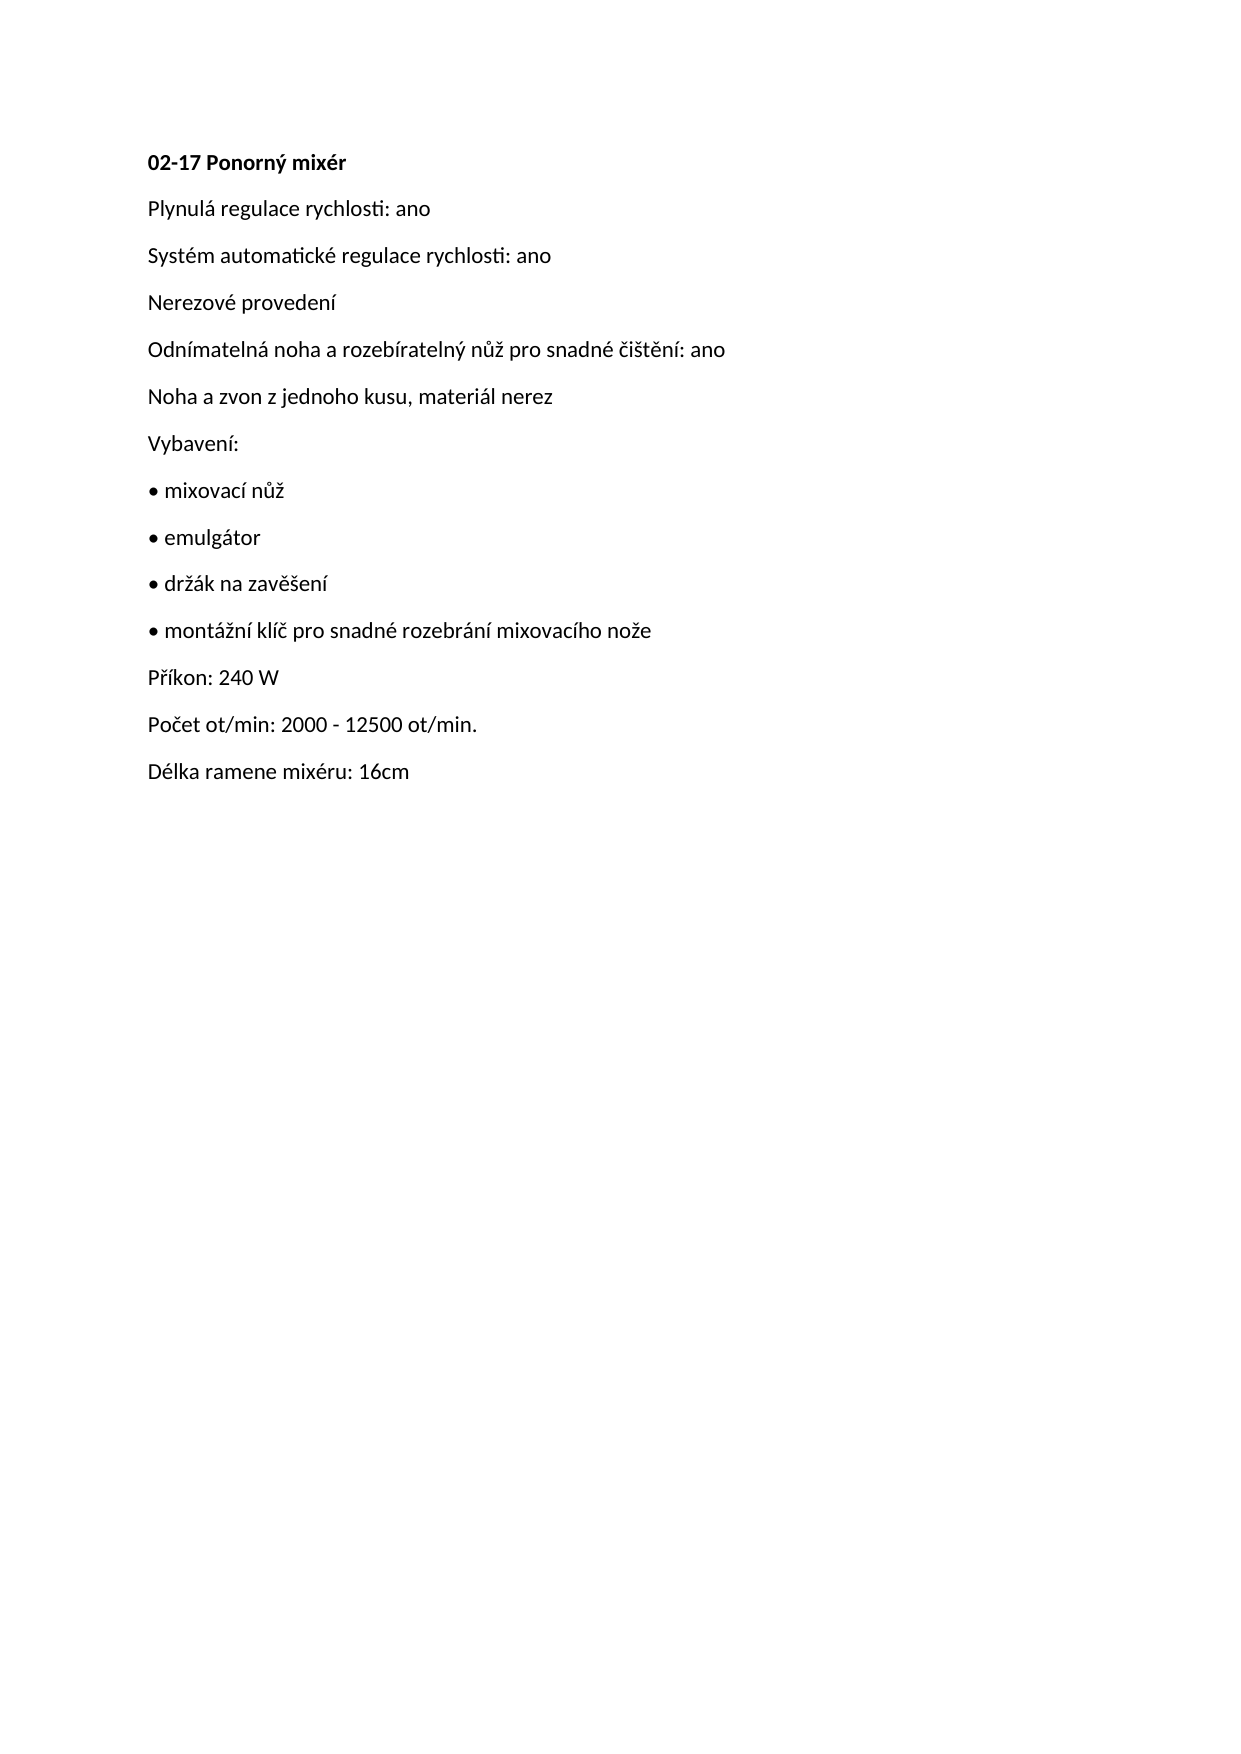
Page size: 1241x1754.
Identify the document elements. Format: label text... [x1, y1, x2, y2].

text • držák na zavěšení [148, 569, 1093, 597]
text 02-17 Ponorný mixér [148, 148, 1093, 176]
text Plynulá regulace rychlosti: ano [148, 194, 1093, 222]
text Noha a zvon z jednoho kusu, materiál nerez [148, 382, 1093, 410]
text Odnímatelná noha a rozebíratelný nůž pro snadné čištění: ano [148, 335, 1093, 363]
text • mixovací nůž [148, 476, 1093, 504]
text Systém automatické regulace rychlosti: ano [148, 241, 1093, 269]
text • emulgátor [148, 523, 1093, 551]
text Vybavení: [148, 429, 1093, 457]
text Nerezové provedení [148, 288, 1093, 316]
text Příkon: 240 W [148, 663, 1093, 691]
text Délka ramene mixéru: 16cm [148, 757, 1093, 785]
text Počet ot/min: 2000 - 12500 ot/min. [148, 710, 1093, 738]
text • montážní klíč pro snadné rozebrání mixovacího nože [148, 616, 1093, 644]
